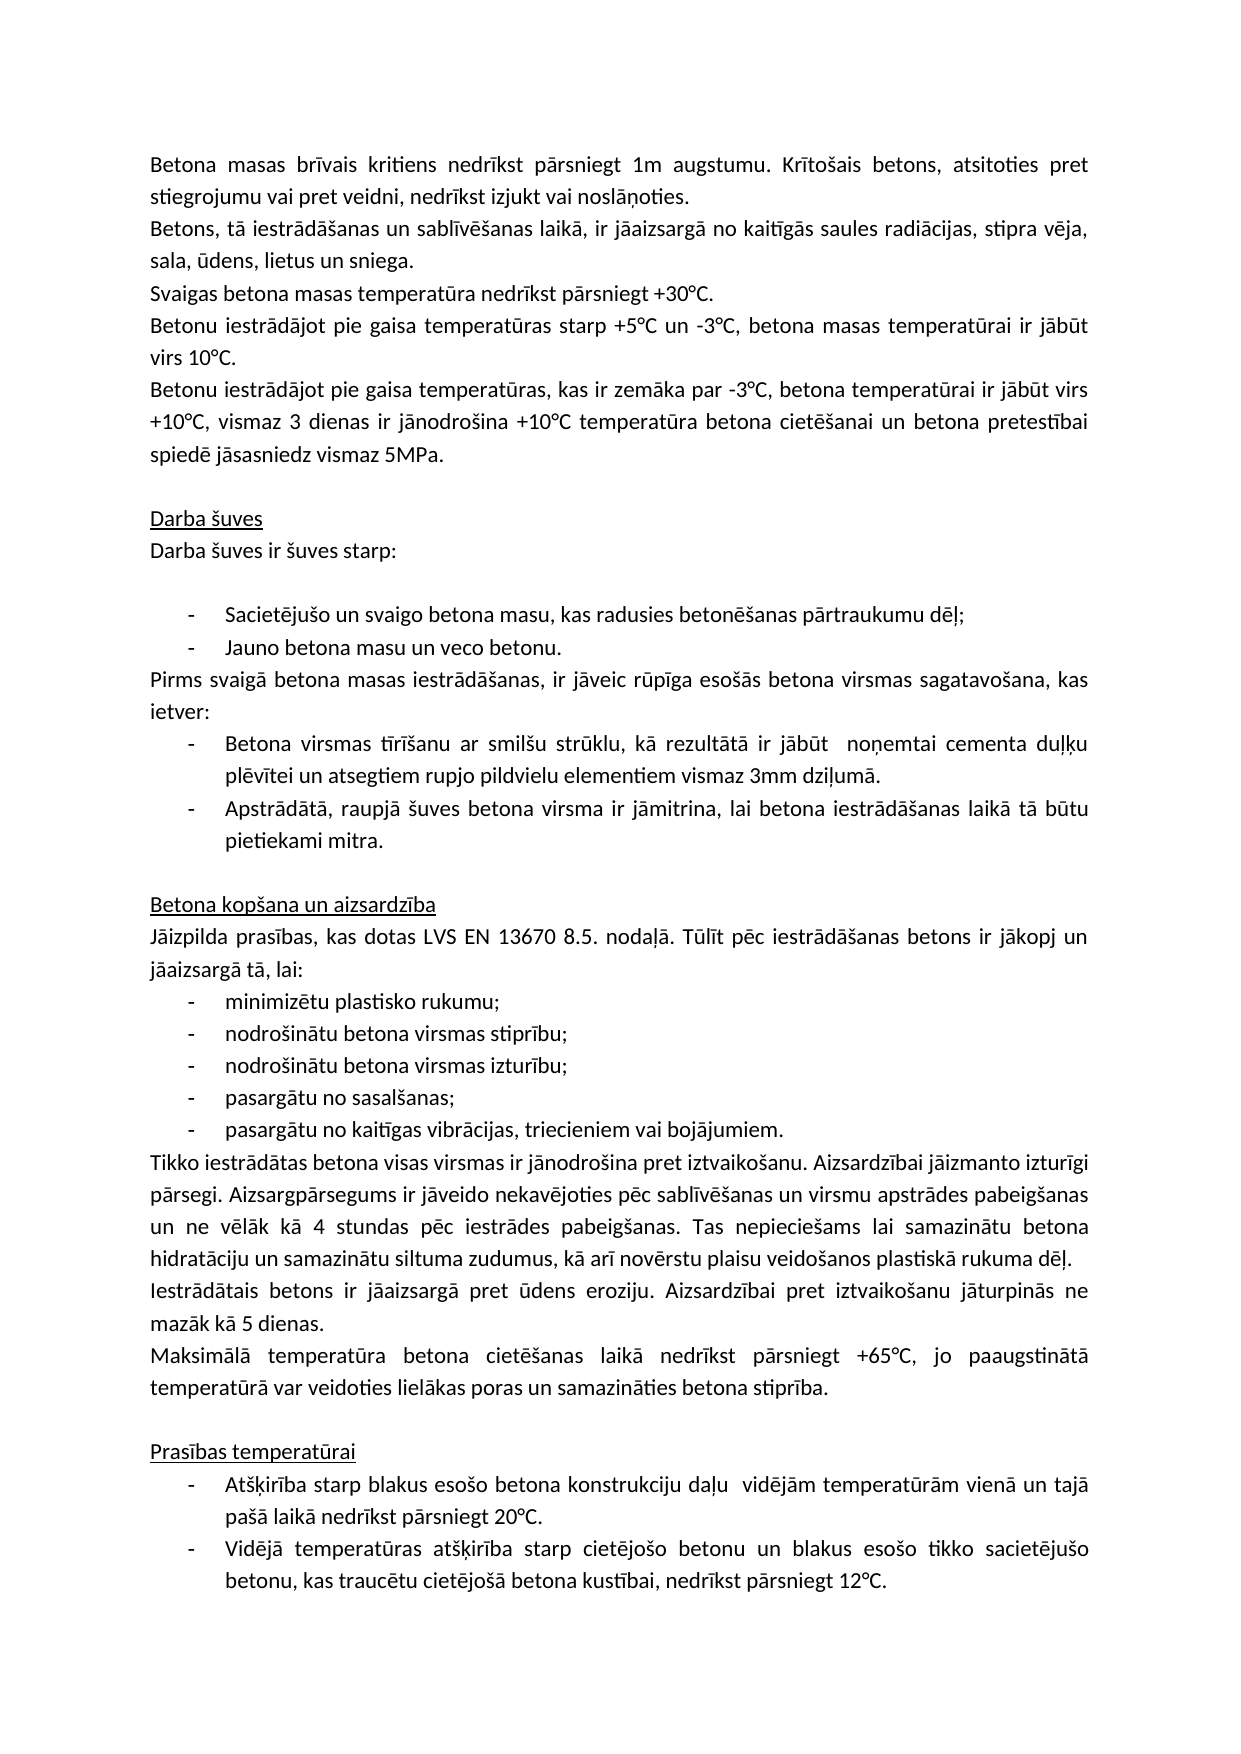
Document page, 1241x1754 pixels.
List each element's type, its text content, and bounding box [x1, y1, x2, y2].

list Vidējā temperatūras atšķirība starp cietējošo betonu un blakus esošo tikko sacietējušo betonu, kas traucētu cietējošā betona kustībai, nedrīkst pārsniegt 12°C. [187, 1534, 1090, 1594]
text Betonu iestrādājot pie gaisa temperatūras starp +5°C un -3°C, betona masas temperatūrai ir jābūt virs 10°C. [150, 311, 1090, 371]
text Tikko iestrādātas betona visas virsmas ir jānodrošina pret iztvaikošanu. Aizsardzībai jāizmanto izturīgi pārsegi. Aizsargpārsegums ir jāveido nekavējoties pēc sablīvēšanas un virsmu apstrādes pabeigšanas un ne vēlāk kā 4 stundas pēc iestrādes pabeigšanas. Tas nepieciešams lai samazinātu betona hidratāciju un samazinātu siltuma zudumus, kā arī novērstu plaisu veidošanos plastiskā rukuma dēļ. [150, 1148, 1090, 1272]
list nodrošinātu betona virsmas stiprību; [187, 1019, 1090, 1047]
text Maksimālā temperatūra betona cietēšanas laikā nedrīkst pārsniegt +65°C, jo paaugstinātā temperatūrā var veidoties lielākas poras un samazināties betona stiprība. [150, 1341, 1090, 1401]
text Darba šuves ir šuves starp: [150, 536, 1090, 564]
text Betonu iestrādājot pie gaisa temperatūras, kas ir zemāka par -3°C, betona temperatūrai ir jābūt virs +10°C, vismaz 3 dienas ir jānodrošina +10°C temperatūra betona cietēšanai un betona pretestībai spiedē jāsasniedz vismaz 5MPa. [150, 375, 1090, 468]
list minimizētu plastisko rukumu; [187, 987, 1090, 1015]
text Svaigas betona masas temperatūra nedrīkst pārsniegt +30°C. [150, 279, 1090, 307]
list pasargātu no kaitīgas vibrācijas, triecieniem vai bojājumiem. [187, 1116, 1090, 1144]
list Apstrādātā, raupjā šuves betona virsma ir jāmitrina, lai betona iestrādāšanas laikā tā būtu pietiekami mitra. [187, 794, 1090, 854]
list Jauno betona masu un veco betonu. [187, 633, 1090, 661]
text Betons, tā iestrādāšanas un sablīvēšanas laikā, ir jāaizsargā no kaitīgās saules radiācijas, stipra vēja, sala, ūdens, lietus un sniega. [150, 214, 1090, 274]
text Prasības temperatūrai [150, 1437, 1090, 1466]
text Jāizpilda prasības, kas dotas LVS EN 13670 8.5. nodaļā. Tūlīt pēc iestrādāšanas betons ir jākopj un jāaizsargā tā, lai: [150, 922, 1090, 983]
list Sacietējušo un svaigo betona masu, kas radusies betonēšanas pārtraukumu dēļ; [187, 601, 1090, 629]
list nodrošinātu betona virsmas izturību; [187, 1051, 1090, 1079]
list Atšķirība starp blakus esošo betona konstrukciju daļu vidējām temperatūrām vienā un tajā pašā laikā nedrīkst pārsniegt 20°C. [187, 1470, 1090, 1530]
list pasargātu no sasalšanas; [187, 1083, 1090, 1111]
text Betona kopšana un aizsardzība [150, 890, 1090, 918]
text Betona masas brīvais kritiens nedrīkst pārsniegt 1m augstumu. Krītošais betons, atsitoties pret stiegrojumu vai pret veidni, nedrīkst izjukt vai noslāņoties. [150, 150, 1090, 210]
text Pirms svaigā betona masas iestrādāšanas, ir jāveic rūpīga esošās betona virsmas sagatavošana, kas ietver: [150, 665, 1090, 725]
text Darba šuves [150, 504, 1090, 532]
list Betona virsmas tīrīšanu ar smilšu strūklu, kā rezultātā ir jābūt noņemtai cementa duļķu plēvītei un atsegtiem rupjo pildvielu elementiem vismaz 3mm dziļumā. [187, 729, 1090, 789]
text Iestrādātais betons ir jāaizsargā pret ūdens eroziju. Aizsardzībai pret iztvaikošanu jāturpinās ne mazāk kā 5 dienas. [150, 1277, 1090, 1337]
